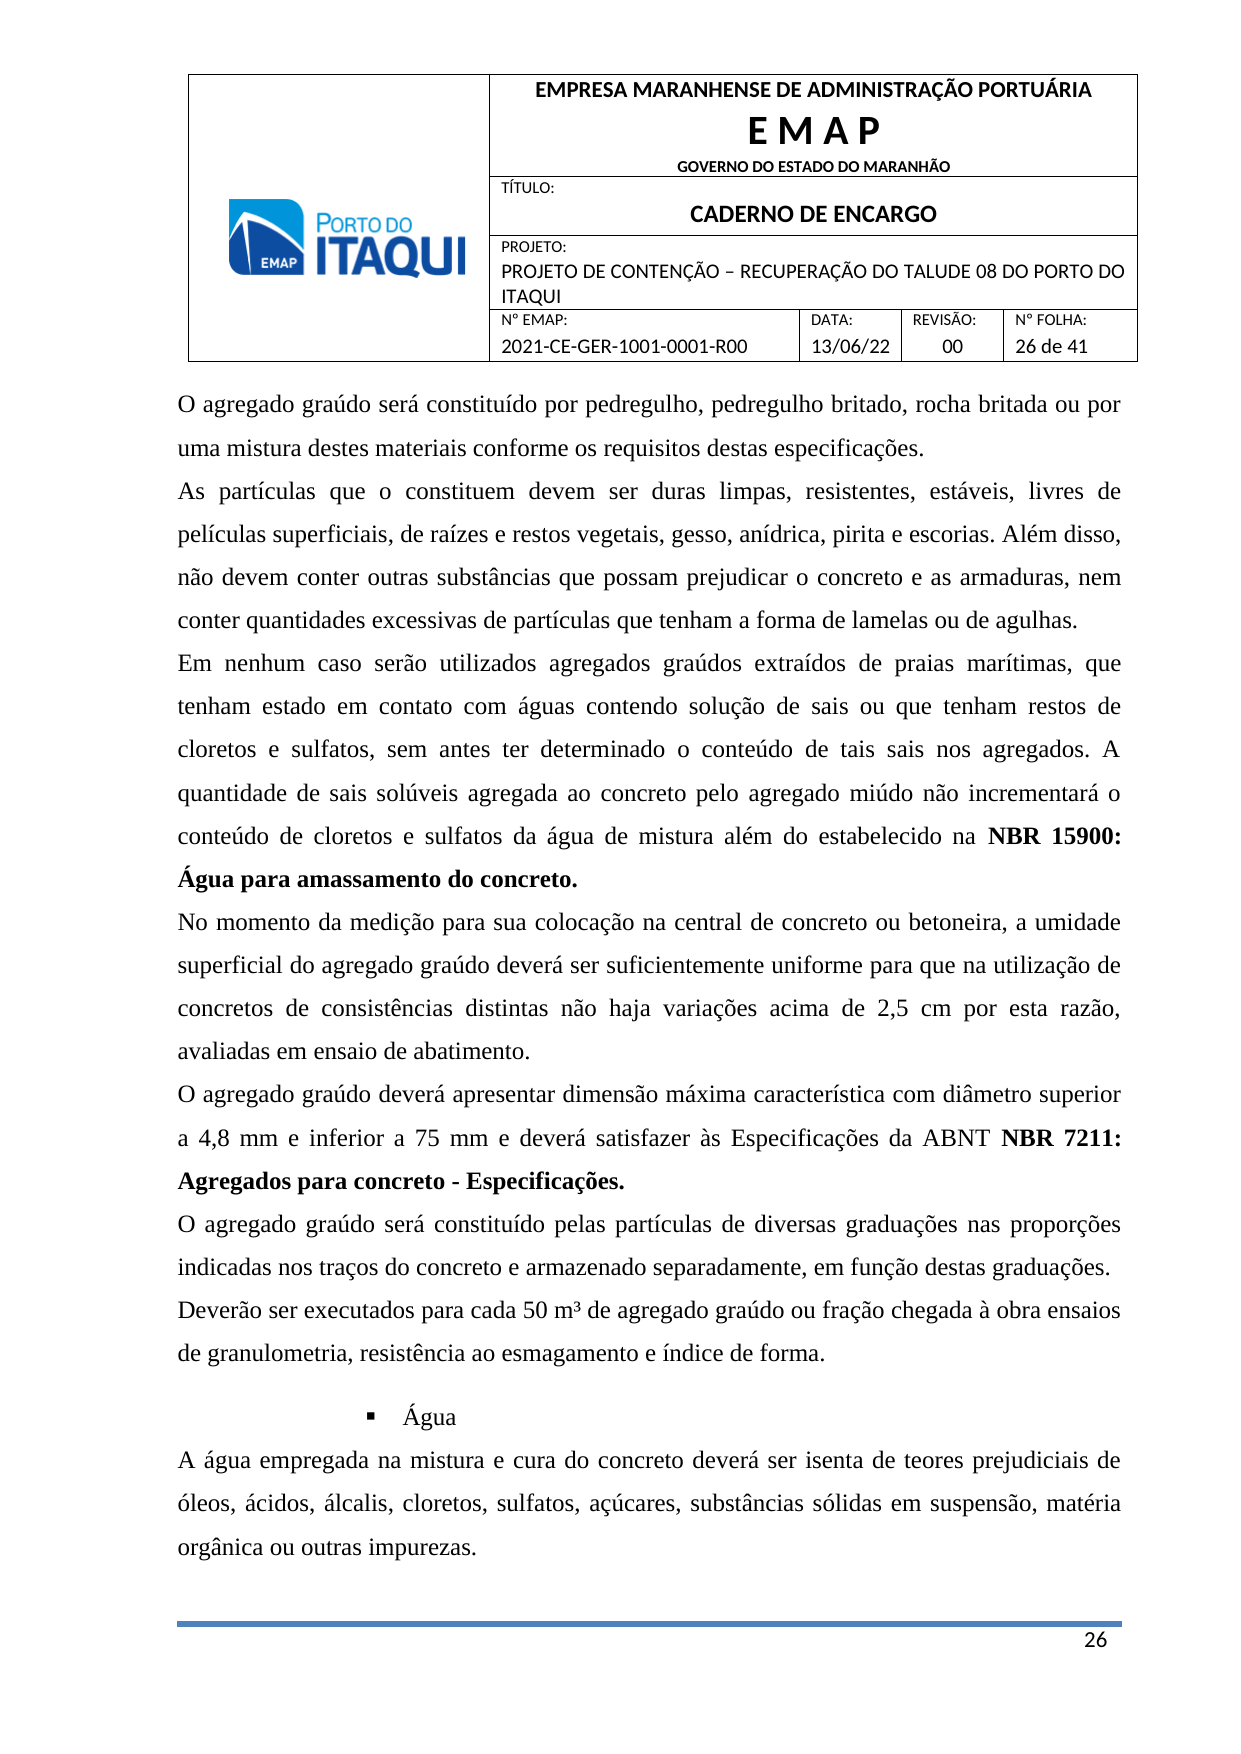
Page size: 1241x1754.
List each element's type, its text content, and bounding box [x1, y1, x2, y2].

text No momento da medição para sua colocação na central de concreto ou betoneira, a umidade superficial do agregado graúdo deverá ser suficientemente uniforme para que na utilização de concretos de consistências distintas não haja variações acima de 2,5 cm por esta razão, avaliadas em ensaio de abatimento. [177, 907, 1122, 1065]
text A água empregada na mistura e cura do concreto deverá ser isenta de teores prejudiciais de óleos, ácidos, álcalis, cloretos, sulfatos, açúcares, substâncias sólidas em suspensão, matéria orgânica ou outras impurezas. [177, 1445, 1122, 1560]
text As partículas que o constituem devem ser duras limpas, resistentes, estáveis, livres de películas superficiais, de raízes e restos vegetais, gesso, anídrica, pirita e escorias. Além disso, não devem conter outras substâncias que possam prejudicar o concreto e as armaduras, nem conter quantidades excessivas de partículas que tenham a forma de lamelas ou de agulhas. [177, 476, 1122, 634]
list Água [365, 1402, 1122, 1431]
text O agregado graúdo será constituído por pedregulho, pedregulho britado, rocha britada ou por uma mistura destes materiais conforme os requisitos destas especificações. [177, 389, 1122, 461]
text O agregado graúdo deverá apresentar dimensão máxima característica com diâmetro superior a 4,8 mm e inferior a 75 mm e deverá satisfazer às Especificações da ABNT NBR 7211: Agregados para concreto - Especificações. [177, 1079, 1122, 1194]
text Deverão ser executados para cada 50 m³ de agregado graúdo ou fração chegada à obra ensaios de granulometria, resistência ao esmagamento e índice de forma. [177, 1295, 1122, 1367]
text O agregado graúdo será constituído pelas partículas de diversas graduações nas proporções indicadas nos traços do concreto e armazenado separadamente, em função destas graduações. [177, 1209, 1122, 1281]
picture [229, 199, 465, 278]
text Em nenhum caso serão utilizados agregados graúdos extraídos de praias marítimas, que tenham estado em contato com águas contendo solução de sais ou que tenham restos de cloretos e sulfatos, sem antes ter determinado o conteúdo de tais sais nos agregados. A quantidade de sais solúveis agregada ao concreto pelo agregado miúdo não incrementará o conteúdo de cloretos e sulfatos da água de mistura além do estabelecido na NBR 15900: Água para amassamento do concreto. [177, 648, 1122, 893]
